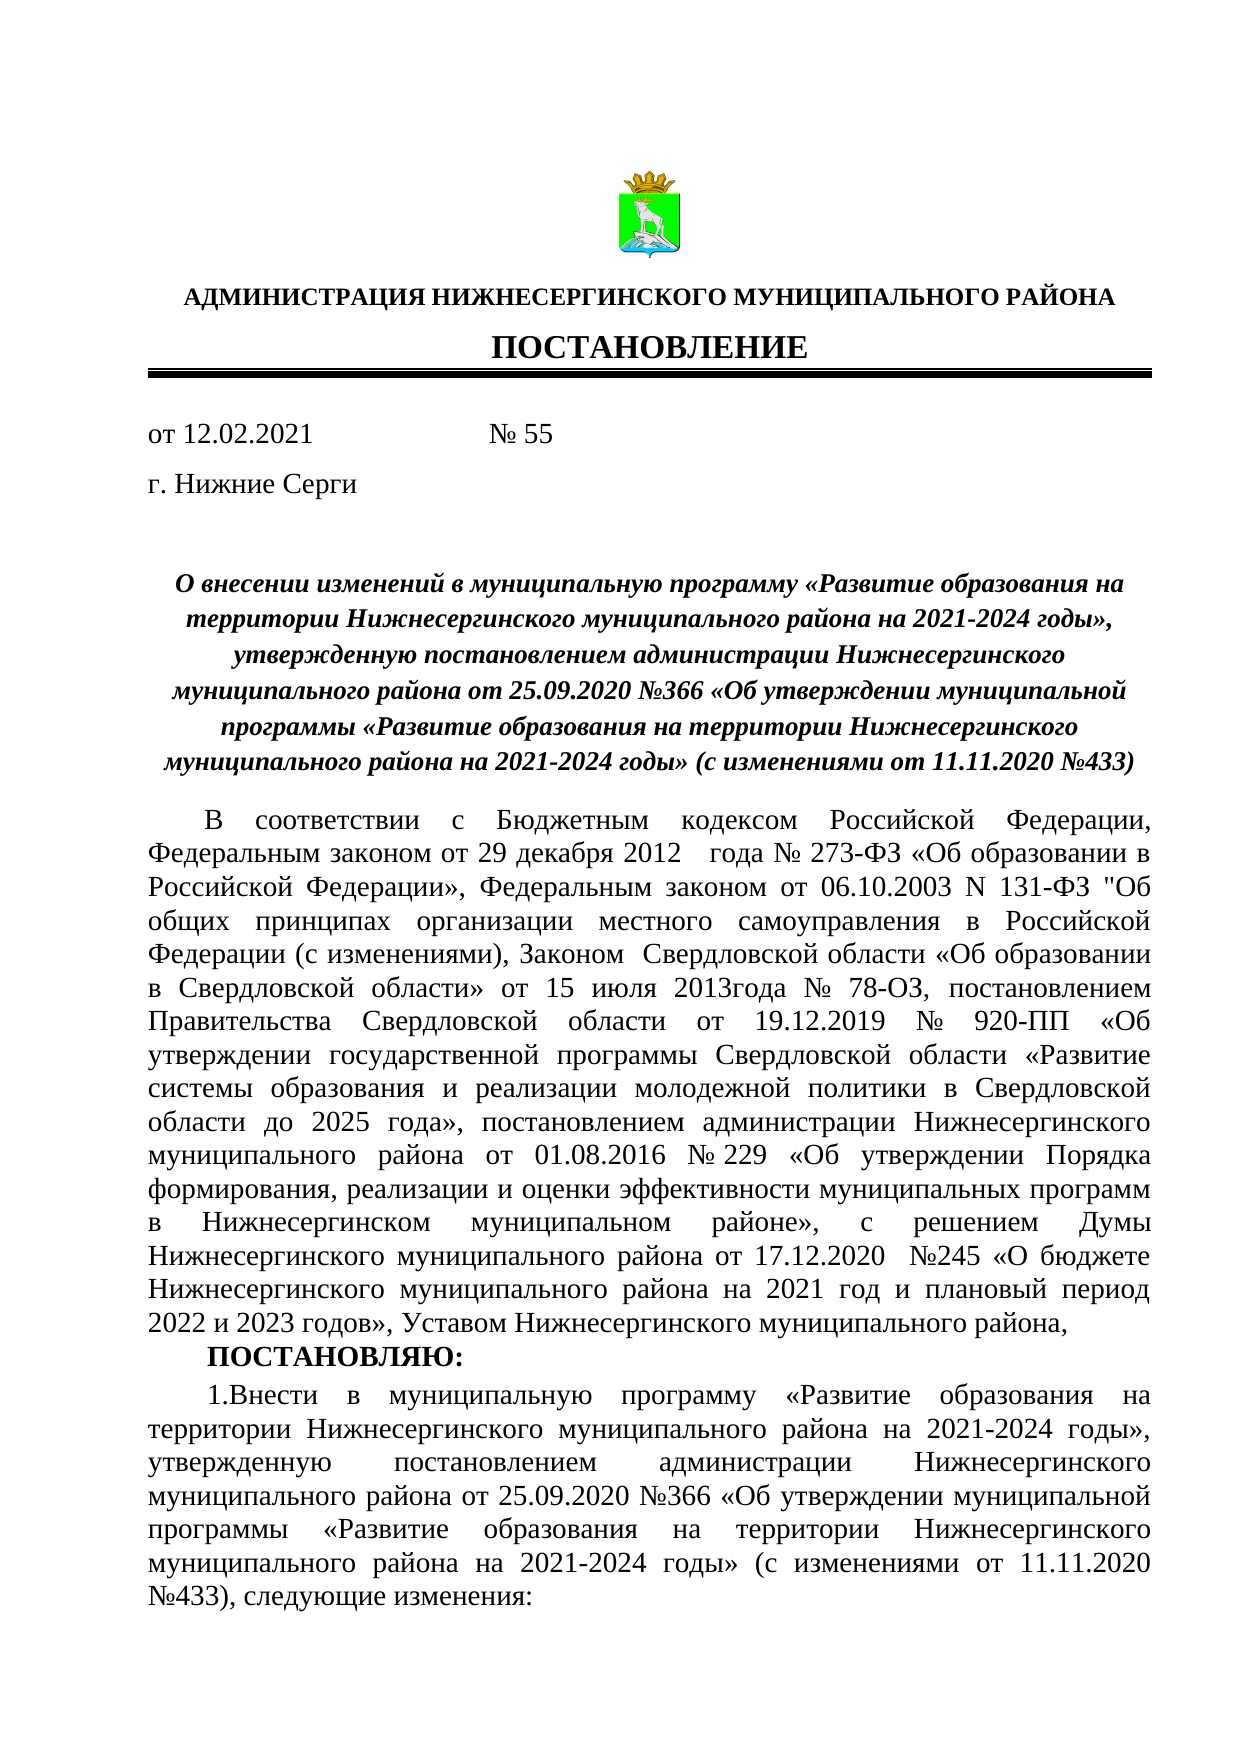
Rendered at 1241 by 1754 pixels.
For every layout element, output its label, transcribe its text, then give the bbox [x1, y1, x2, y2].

text г. Нижние Серги [148, 466, 1152, 500]
picture [619, 171, 680, 258]
text В соответствии с Бюджетным кодексом Российской Федерации, Федеральным законом от 29 декабря 2012 года № 273-ФЗ «Об образовании в Российской Федерации», Федеральным законом от 06.10.2003 N 131-ФЗ "Об общих принципах организации местного самоуправления в Российской Федерации (с изменениями), Законом Свердловской области «Об образовании в Свердловской области» от 15 июля 2013года № 78-ОЗ, постановлением Правительства Свердловской области от 19.12.2019 № 920-ПП «Об утверждении государственной программы Свердловской области «Развитие системы образования и реализации молодежной политики в Свердловской области до 2025 года», постановлением администрации Нижнесергинского муниципального района от 01.08.2016 № 229 «Об утверждении Порядка формирования, реализации и оценки эффективности муниципальных программ в Нижнесергинском муниципальном районе», с решением Думы Нижнесергинского муниципального района от 17.12.2020 №245 «О бюджете Нижнесергинского муниципального района на 2021 год и плановый период 2022 и 2023 годов», Уставом Нижнесергинского муниципального района, [148, 802, 1152, 1339]
text АДМИНИСТРАЦИЯ НИЖНЕСЕРГИНСКОГО МУНИЦИПАЛЬНОГО РАЙОНА [148, 282, 1152, 311]
list 1.Внести в муниципальную программу «Развитие образования на территории Нижнесергинского муниципального района на 2021-2024 годы», утвержденную постановлением администрации Нижнесергинского муниципального района от 25.09.2020 №366 «Об утверждении муниципальной программы «Развитие образования на территории Нижнесергинского муниципального района на 2021-2024 годы» (с изменениями от 11.11.2020 №433), следующие изменения: [148, 1377, 1152, 1612]
text ПОСТАНОВЛЕНИЕ [148, 328, 1152, 368]
text ПОСТАНОВЛЯЮ: [148, 1339, 1152, 1372]
text от 12.02.2021 № 55 [148, 416, 1152, 449]
text О внесении изменений в муниципальную программу «Развитие образования на территории Нижнесергинского муниципального района на 2021-2024 годы», утвержденную постановлением администрации Нижнесергинского муниципального района от 25.09.2020 №366 «Об утверждении муниципальной программы «Развитие образования на территории Нижнесергинского муниципального района на 2021-2024 годы» (с изменениями от 11.11.2020 №433) [148, 567, 1152, 777]
